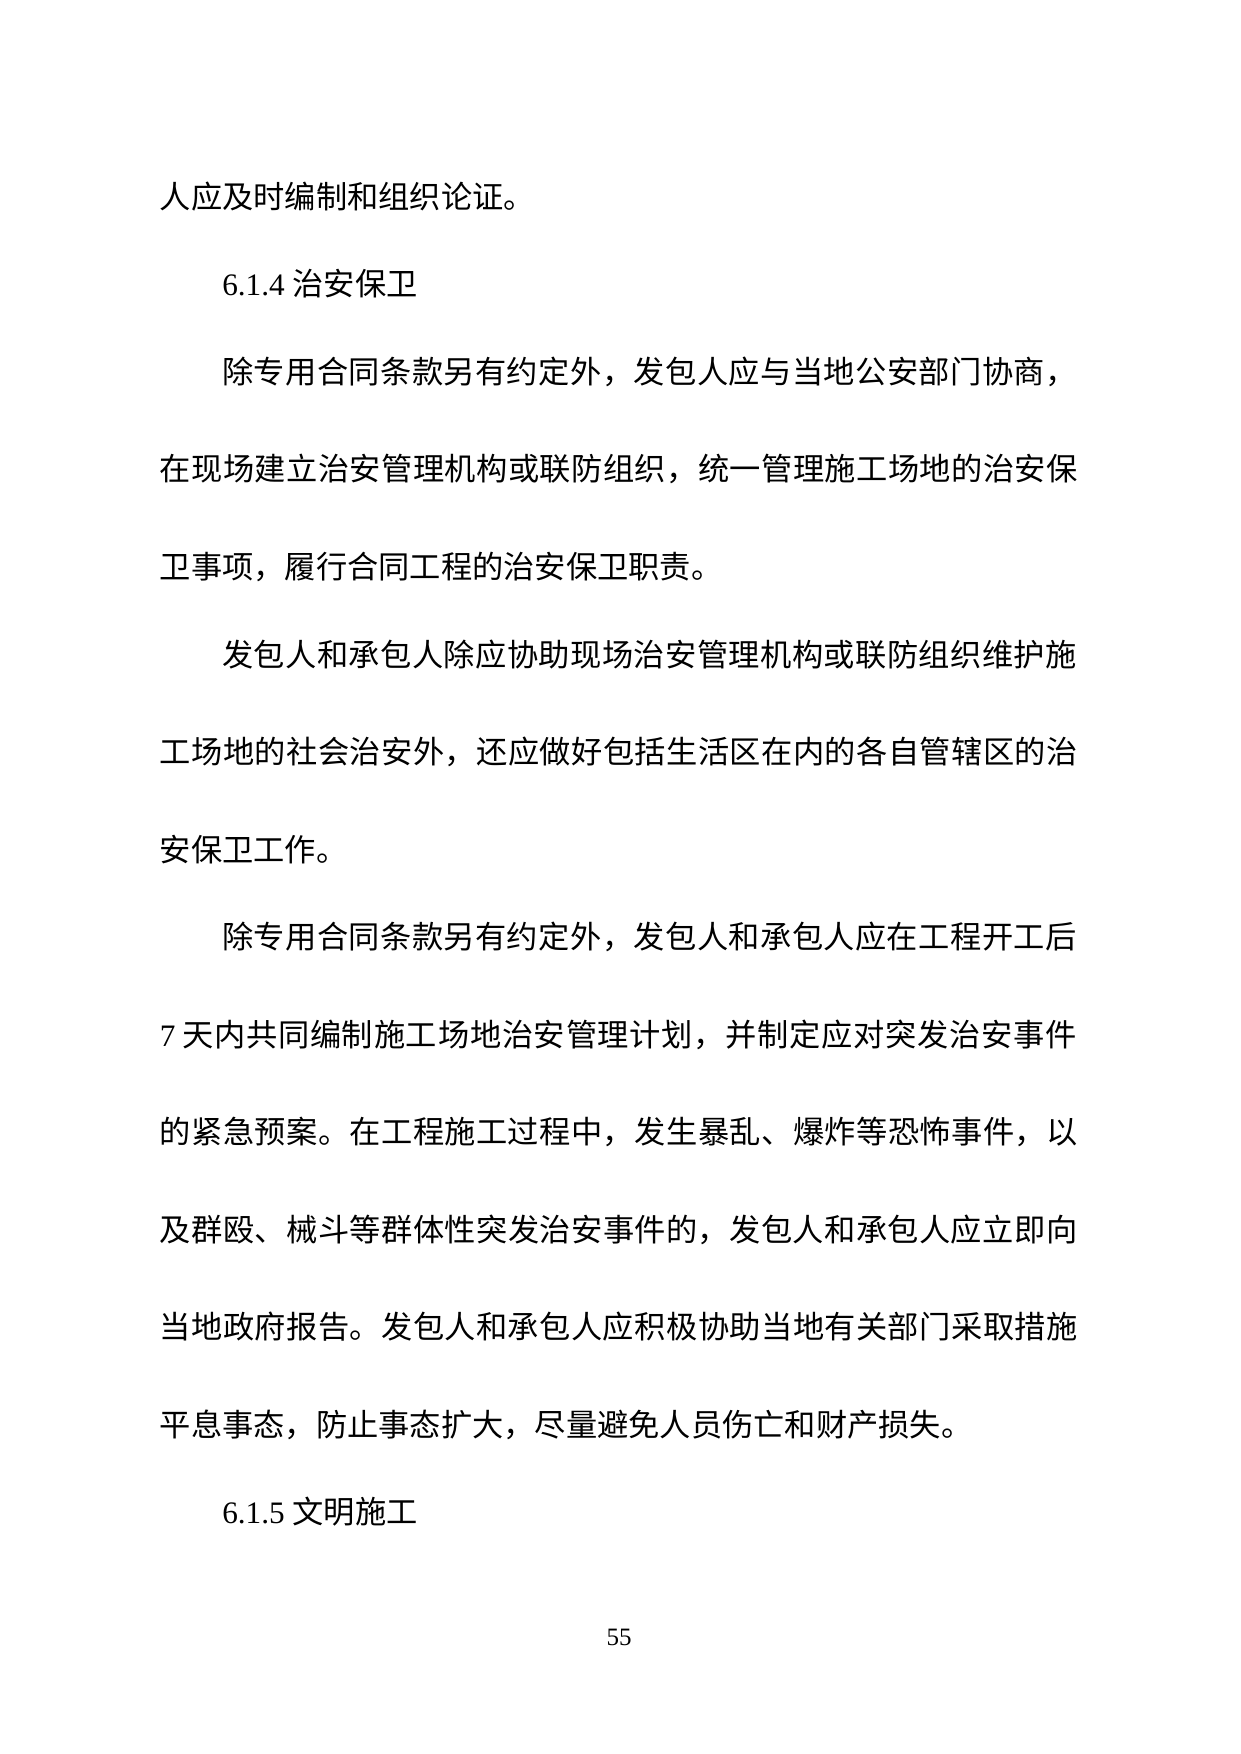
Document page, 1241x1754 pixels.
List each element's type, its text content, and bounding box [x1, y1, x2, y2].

text 发包人和承包人除应协助现场治安管理机构或联防组织维护施工场地的社会治安外，还应做好包括生活区在内的各自管辖区的治安保卫工作。 [159, 620, 1078, 880]
text 6.1.4 治安保卫 [159, 249, 1078, 314]
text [159, 162, 1078, 227]
text 除专用合同条款另有约定外，发包人和承包人应在工程开工后7天内共同编制施工场地治安管理计划，并制定应对突发治安事件的紧急预案。在工程施工过程中，发生暴乱、爆炸等恐怖事件，以及群殴、械斗等群体性突发治安事件的，发包人和承包人应立即向当地政府报告。发包人和承包人应积极协助当地有关部门采取措施平息事态，防止事态扩大，尽量避免人员伤亡和财产损失。 [159, 902, 1078, 1455]
text 6.1.5 文明施工 [159, 1477, 1078, 1542]
text 除专用合同条款另有约定外，发包人应与当地公安部门协商，在现场建立治安管理机构或联防组织，统一管理施工场地的治安保卫事项，履行合同工程的治安保卫职责。 [159, 337, 1078, 597]
